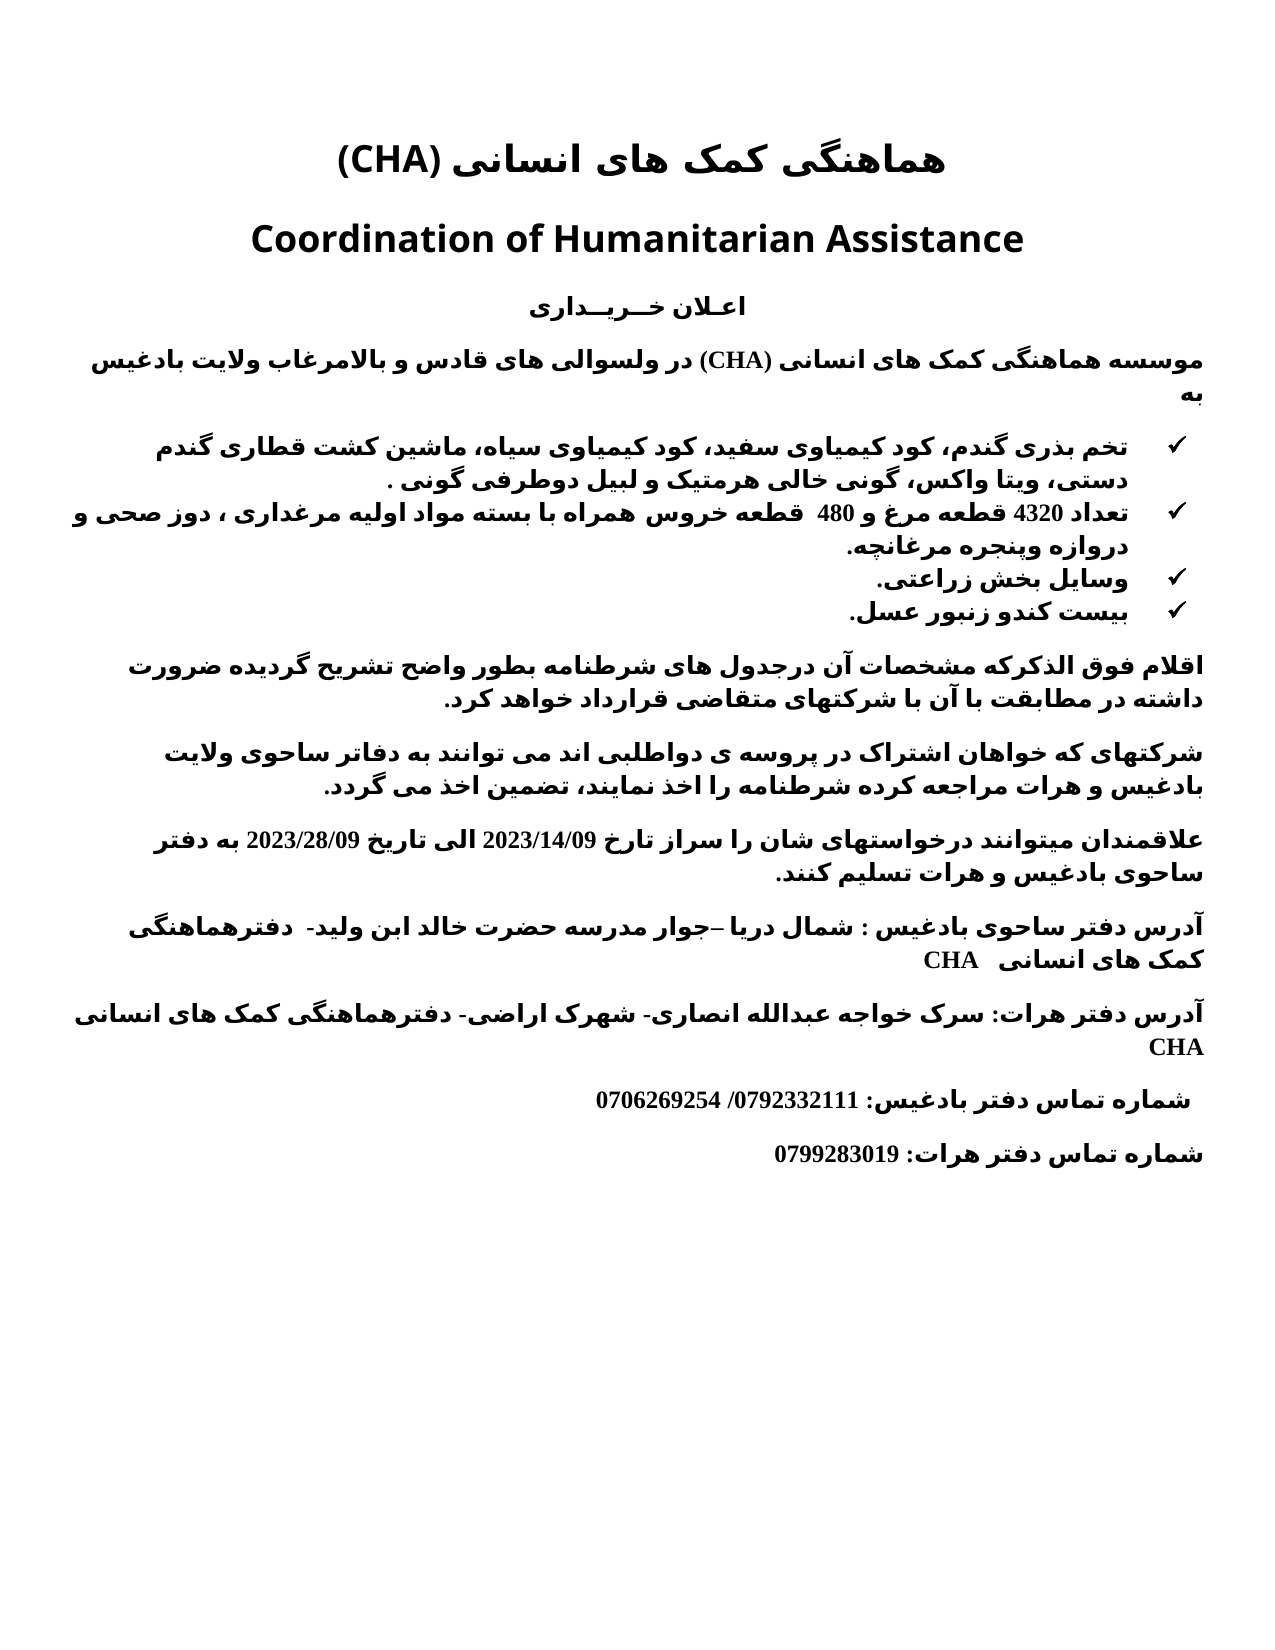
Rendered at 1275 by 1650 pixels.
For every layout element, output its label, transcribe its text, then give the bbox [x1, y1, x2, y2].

text موسسه هماهنگی کمک های انسانی (CHA) در ولسوالی های قادس و بالامرغاب ولایت بادغیس به [71, 345, 1204, 407]
text Coordination of Humanitarian Assistance [71, 212, 1204, 263]
text هماهنگی کمک های انسانی (CHA) [71, 133, 1204, 184]
list تعداد 4320 قطعه مرغ و 480 قطعه خروس همراه با بسته مواد اولیه مرغداری ، دوز صحی و دروازه وپنجره مرغانچه. [71, 498, 1167, 560]
text اقلام فوق الذکرکه مشخصات آن درجدول های شرطنامه بطور واضح تشریح گردیده ضرورت داشته در مطابقت با آن با شرکتهای متقاضی قرارداد خواهد کرد. [71, 651, 1204, 713]
list وسایل بخش زراعتی. [71, 564, 1167, 593]
text شماره تماس دفتر بادغیس: 0792332111/ 0706269254 [71, 1086, 1204, 1114]
text علاقمندان میتوانند درخواستهای شان را سراز تارخ 2023/14/09 الی تاریخ 2023/28/09 به دفتر ساحوی بادغیس و هرات تسلیم کنند. [71, 825, 1204, 887]
list بیست کندو زنبور عسل. [71, 597, 1167, 626]
text اعـلان خــریــداری [71, 292, 1204, 320]
text شرکتهای که خواهان اشتراک در پروسه ی دواطلبی اند می توانند به دفاتر ساحوی ولایت بادغیس و هرات مراجعه کرده شرطنامه را اخذ نمایند، تضمین اخذ می گردد. [71, 738, 1204, 800]
text آدرس دفتر ساحوی بادغیس : شمال دریا –جوار مدرسه حضرت خالد ابن ولید- دفترهماهنگی کمک های انسانی CHA [71, 912, 1204, 974]
list تخم بذری گندم، کود کیمیاوی سفید، کود کیمیاوی سیاه، ماشین کشت قطاری گندم دستی، ویتا واکس، گونی خالی هرمتیک و لبیل دوطرفی گونی . [71, 432, 1167, 494]
text آدرس دفتر هرات: سرک خواجه عبدالله انصاری- شهرک اراضی- دفترهماهنگی کمک های انسانی CHA [71, 999, 1204, 1061]
text شماره تماس دفتر هرات: 0799283019 [71, 1139, 1204, 1168]
